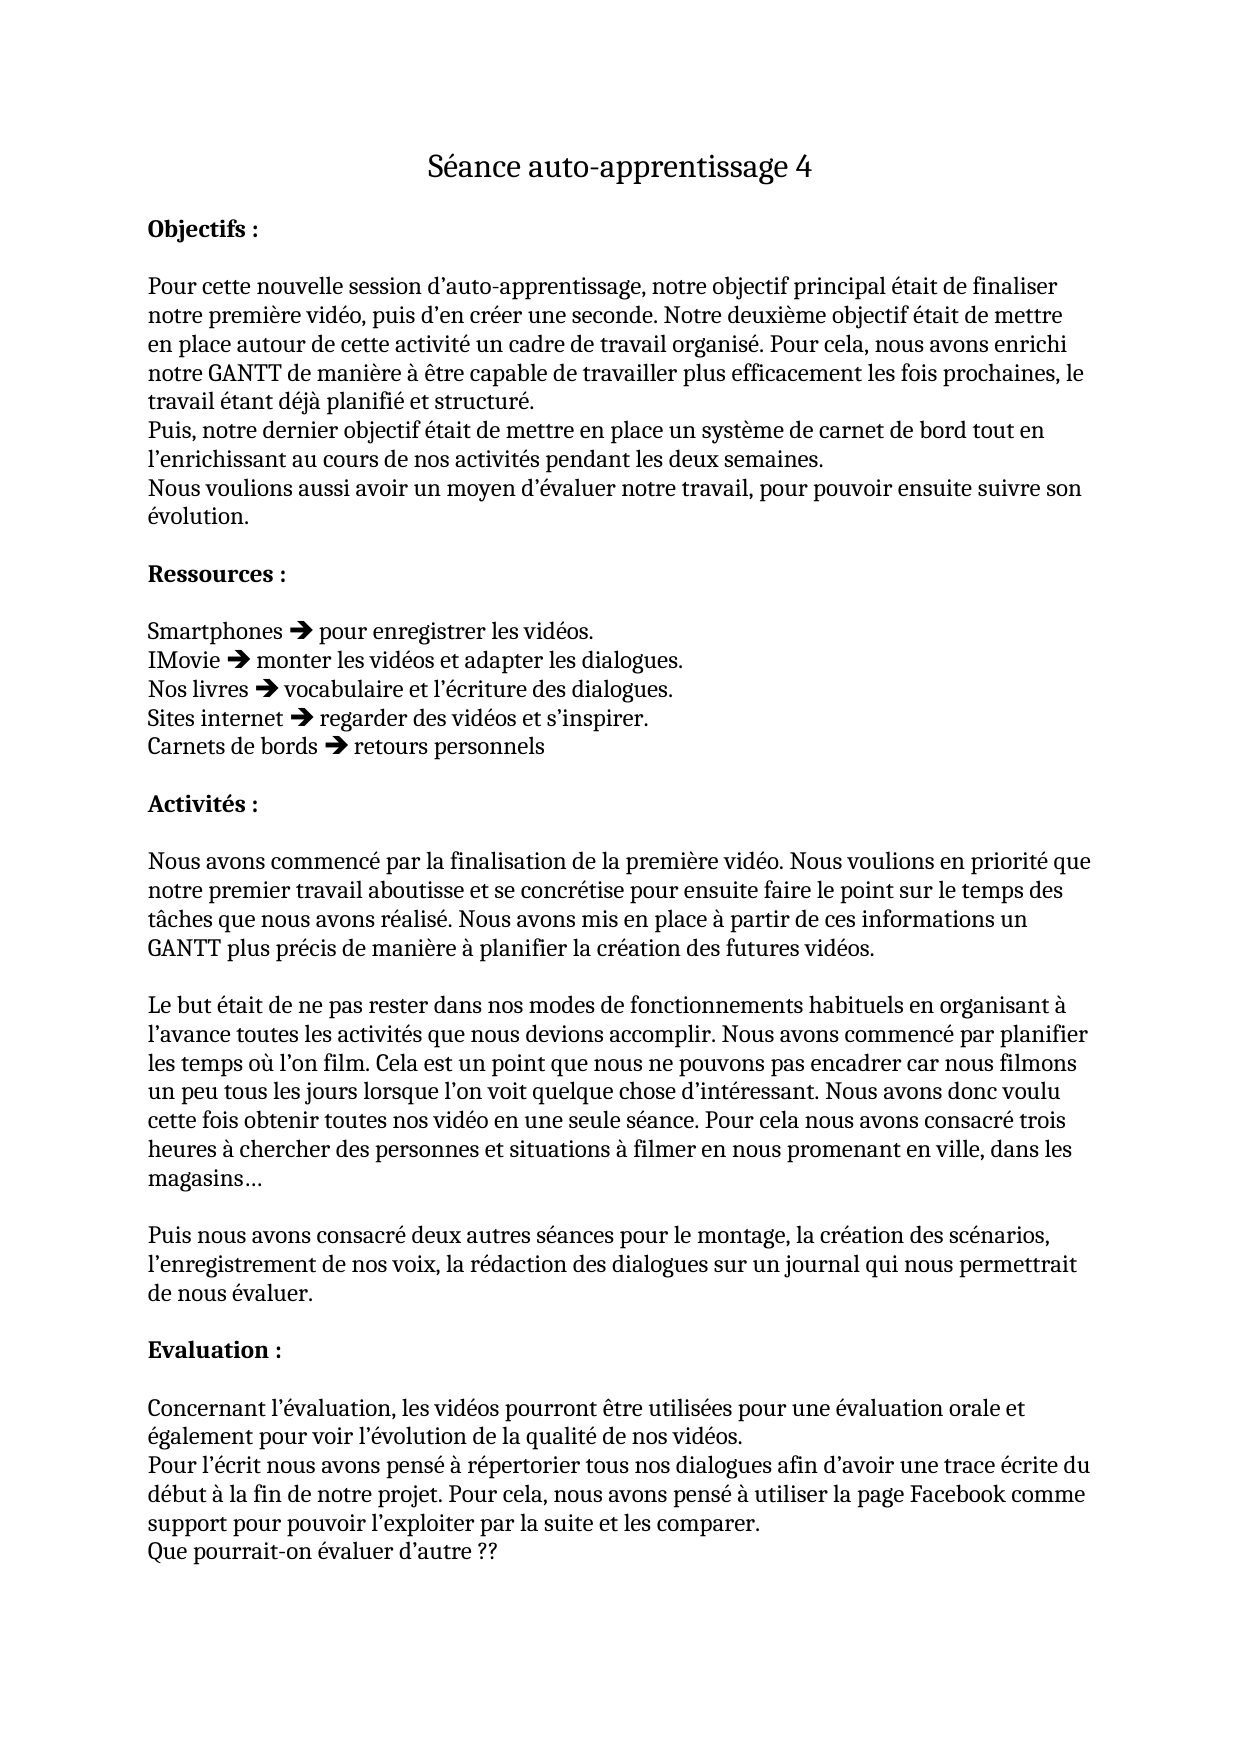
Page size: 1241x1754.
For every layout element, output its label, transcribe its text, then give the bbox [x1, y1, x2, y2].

text Puis nous avons consacré deux autres séances pour le montage, la création des scénarios, l’enregistrement de nos voix, la rédaction des dialogues sur un journal qui nous permettrait de nous évaluer. [148, 1221, 1093, 1307]
text Carnets de bords retours personnels [148, 732, 1093, 761]
text Ressources : [148, 560, 1093, 588]
text Evaluation : [148, 1336, 1093, 1365]
text IMovie monter les vidéos et adapter les dialogues. [148, 646, 1093, 675]
text Que pourrait-on évaluer d’autre ?? [148, 1537, 1093, 1566]
text Puis, notre dernier objectif était de mettre en place un système de carnet de bord tout en l’enrichissant au cours de nos activités pendant les deux semaines. [148, 416, 1093, 473]
text Le but était de ne pas rester dans nos modes de fonctionnements habituels en organisant à l’avance toutes les activités que nous devions accomplir. Nous avons commencé par planifier les temps où l’on film. Cela est un point que nous ne pouvons pas encadrer car nous filmons un peu tous les jours lorsque l’on voit quelque chose d’intéressant. Nous avons donc voulu cette fois obtenir toutes nos vidéo en une seule séance. Pour cela nous avons consacré trois heures à chercher des personnes et situations à filmer en nous promenant en ville, dans les magasins… [148, 991, 1093, 1192]
text Nous avons commencé par la finalisation de la première vidéo. Nous voulions en priorité que notre premier travail aboutisse et se concrétise pour ensuite faire le point sur le temps des tâches que nous avons réalisé. Nous avons mis en place à partir de ces informations un GANTT plus précis de manière à planifier la création des futures vidéos. [148, 847, 1093, 962]
text Concernant l’évaluation, les vidéos pourront être utilisées pour une évaluation orale et également pour voir l’évolution de la qualité de nos vidéos. [148, 1393, 1093, 1451]
text Pour l’écrit nous avons pensé à répertorier tous nos dialogues afin d’avoir une trace écrite du début à la fin de notre projet. Pour cela, nous avons pensé à utiliser la page Facebook comme support pour pouvoir l’exploiter par la suite et les comparer. [148, 1451, 1093, 1537]
text Activités : [148, 790, 1093, 818]
text Sites internet regarder des vidéos et s’inspirer. [148, 703, 1093, 732]
text Nous voulions aussi avoir un moyen d’évaluer notre travail, pour pouvoir ensuite suivre son évolution. [148, 473, 1093, 531]
text Objectifs : [148, 215, 1093, 243]
text Pour cette nouvelle session d’auto-apprentissage, notre objectif principal était de finaliser notre première vidéo, puis d’en créer une seconde. Notre deuxième objectif était de mettre en place autour de cette activité un cadre de travail organisé. Pour cela, nous avons enrichi notre GANTT de manière à être capable de travailler plus efficacement les fois prochaines, le travail étant déjà planifié et structuré. [148, 272, 1093, 416]
text Nos livres vocabulaire et l’écriture des dialogues. [148, 675, 1093, 703]
text Smartphones pour enregistrer les vidéos. [148, 617, 1093, 646]
text Séance auto-apprentissage 4 [148, 148, 1093, 186]
